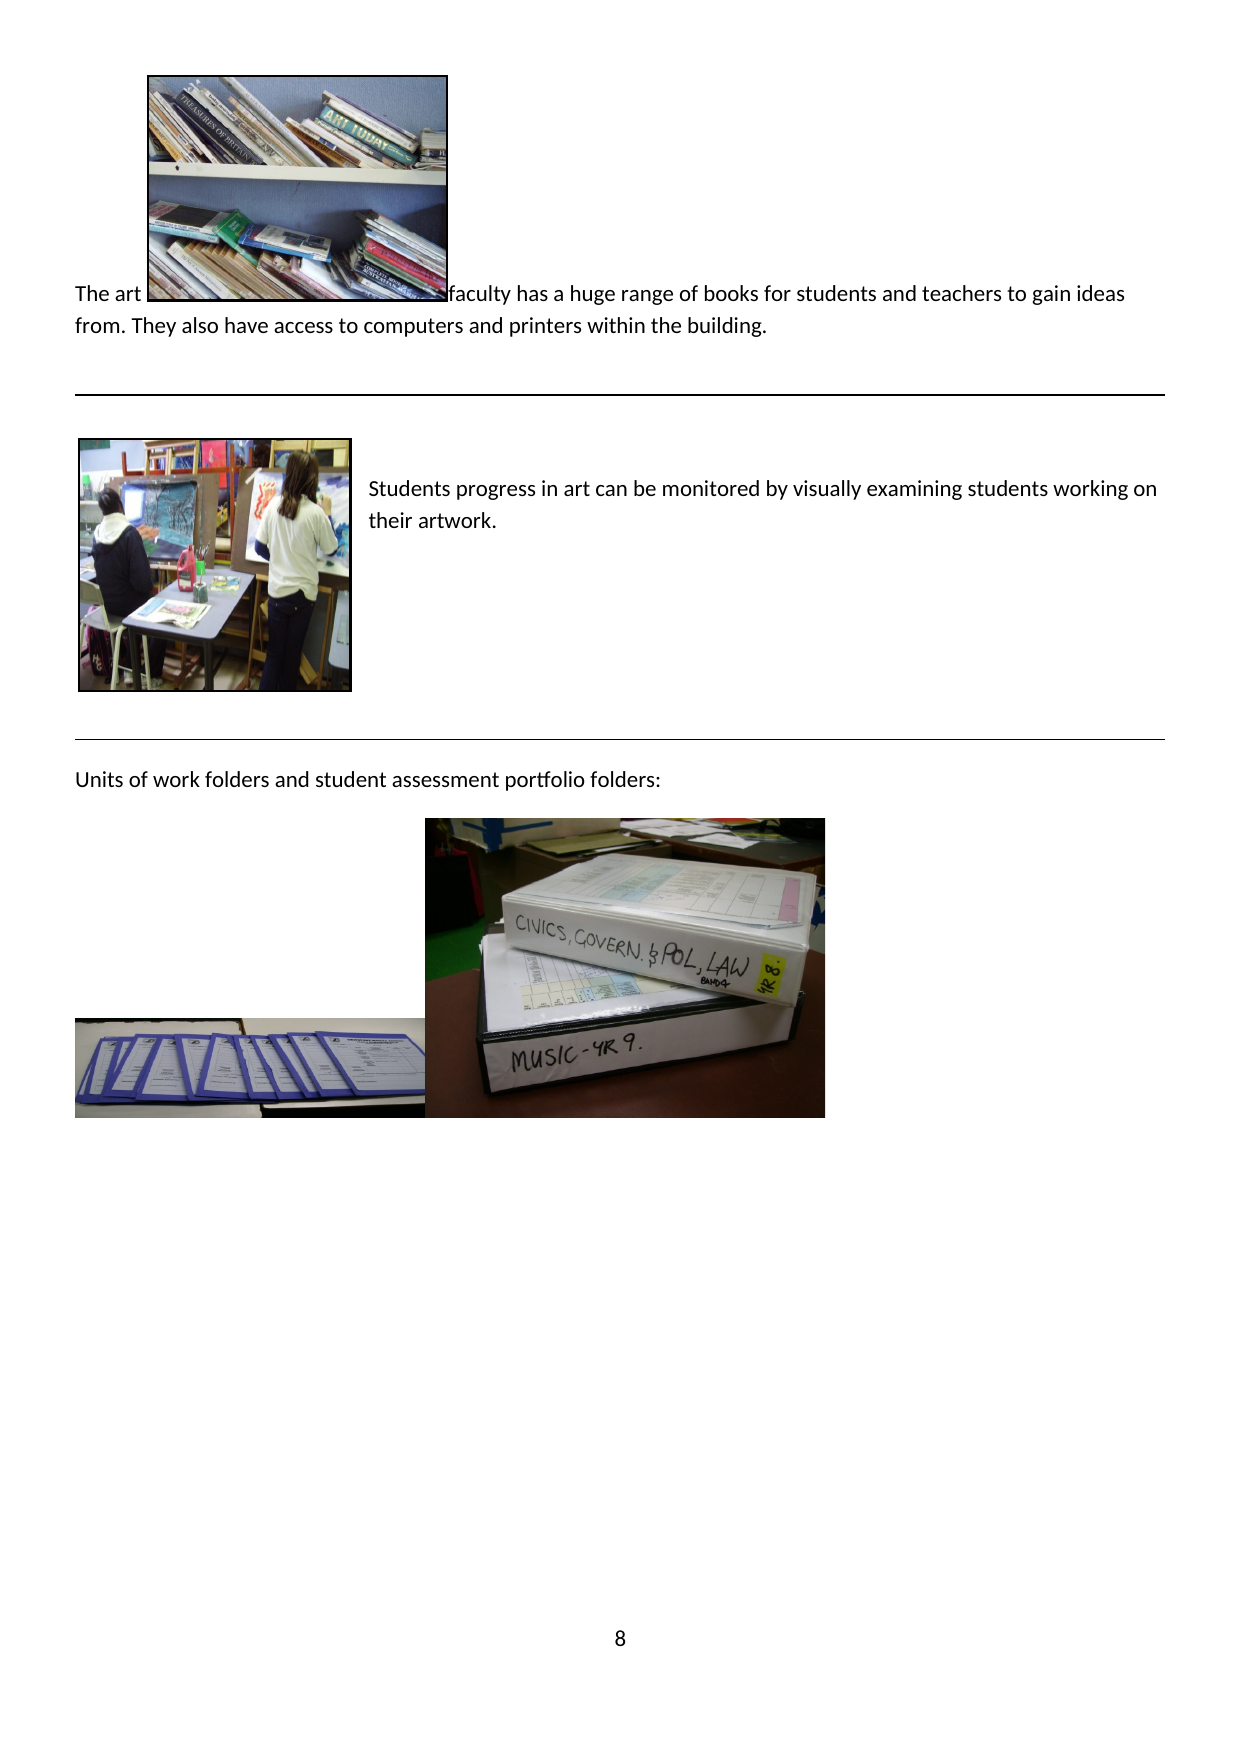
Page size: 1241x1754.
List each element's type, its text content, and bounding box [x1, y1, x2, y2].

text Students progress in art can be monitored by visually examining students working on their artwork. [352, 474, 1165, 534]
picture [75, 818, 826, 1118]
picture [80, 440, 349, 690]
text The art faculty has a huge range of books for students and teachers to gain ideas from. They also have access to computers and printers within the building. [75, 75, 1165, 339]
picture [149, 77, 446, 299]
text Units of work folders and student assessment portfolio folders: [75, 765, 1165, 793]
